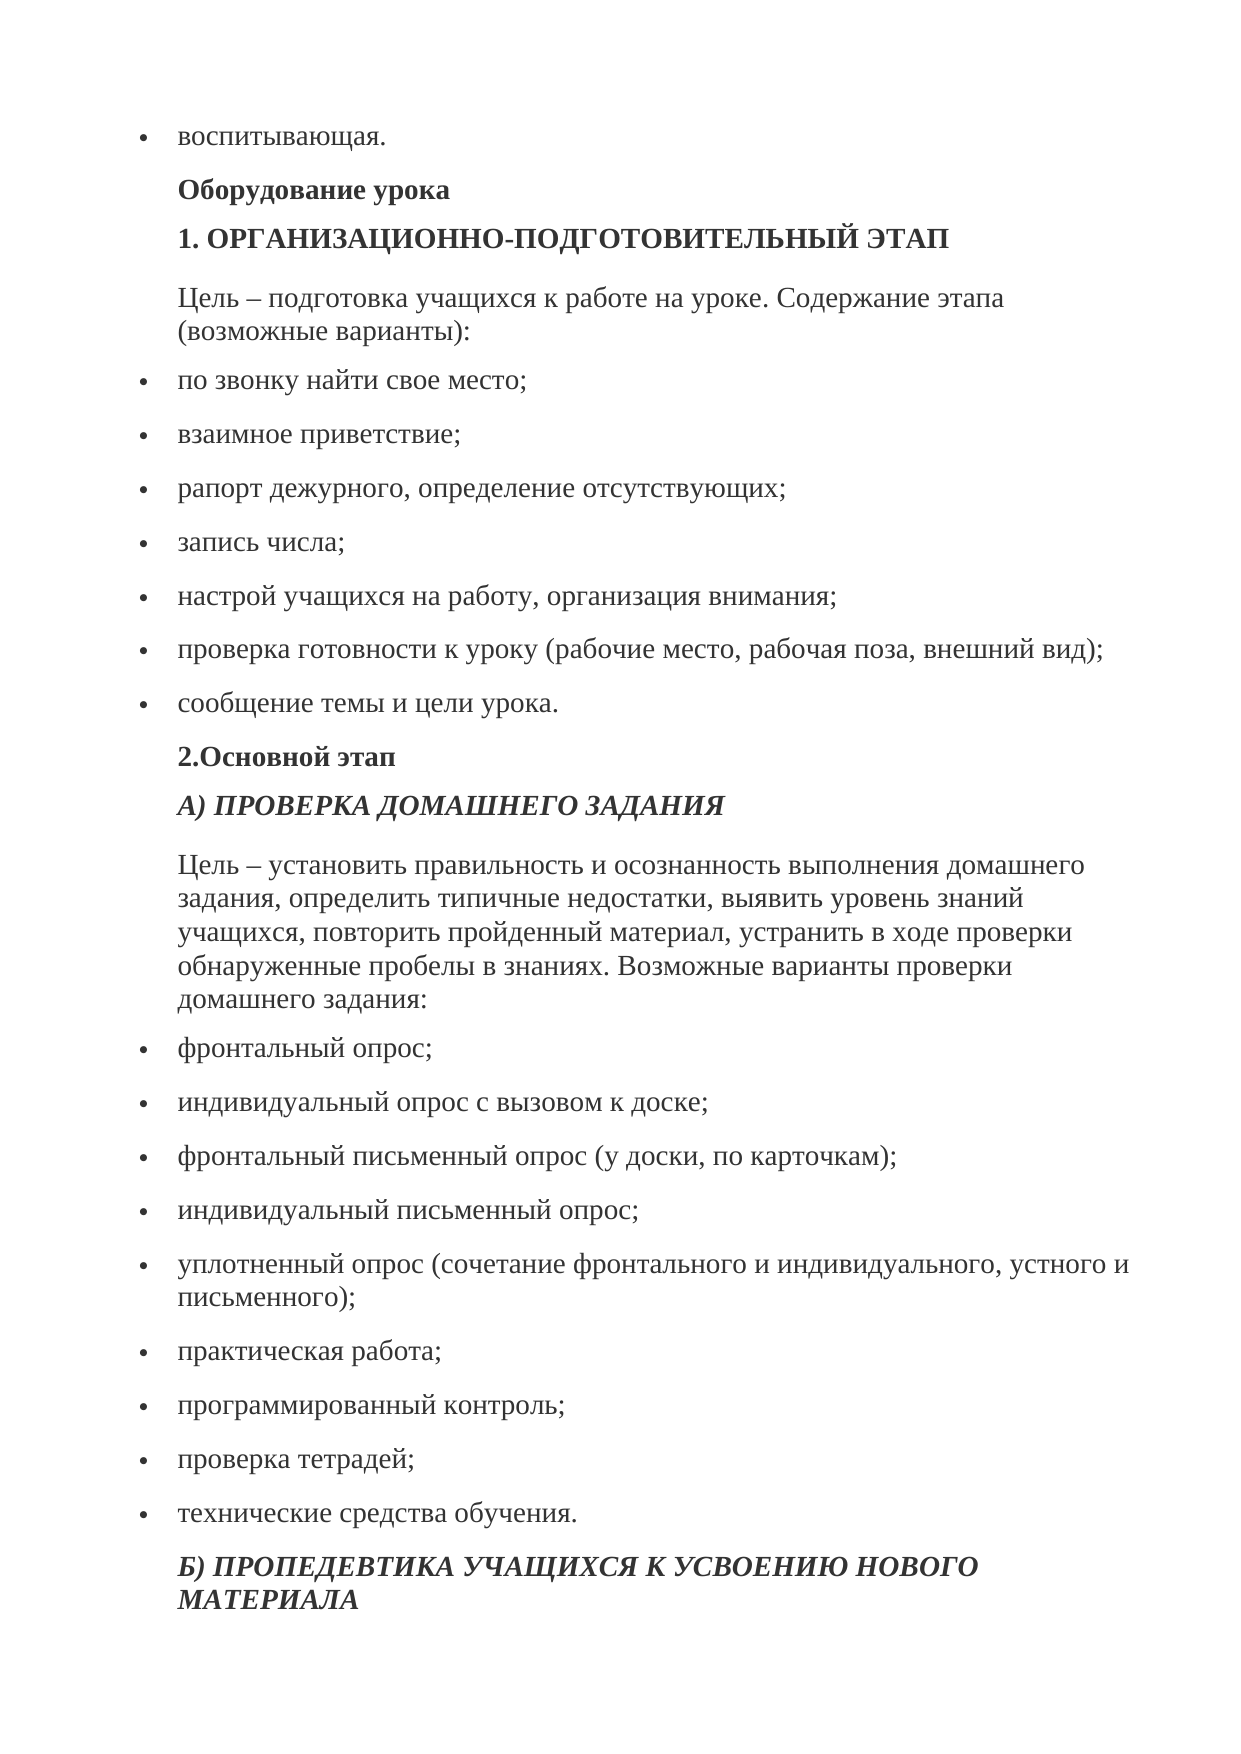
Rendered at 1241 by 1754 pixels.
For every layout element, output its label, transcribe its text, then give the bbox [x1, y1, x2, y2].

list проверка готовности к уроку (рабочие место, рабочая поза, внешний вид); [140, 632, 1152, 665]
list индивидуальный опрос с вызовом к доске; [140, 1084, 1152, 1118]
text Цель – подготовка учащихся к работе на уроке. Содержание этапа (возможные варианты): [177, 280, 1152, 347]
list взаимное приветствие; [140, 416, 1152, 450]
text 1. ОРГАНИЗАЦИОННО-ПОДГОТОВИТЕЛЬНЫЙ ЭТАП [177, 221, 1152, 255]
list запись числа; [140, 524, 1152, 557]
list по звонку найти свое место; [140, 362, 1152, 396]
list программированный контроль; [140, 1387, 1152, 1421]
text А) ПРОВЕРКА ДОМАШНЕГО ЗАДАНИЯ [177, 788, 1152, 822]
list настрой учащихся на работу, организация внимания; [140, 578, 1152, 611]
list воспитывающая. [140, 118, 1152, 152]
text Цель – установить правильность и осознанность выполнения домашнего задания, определить типичные недостатки, выявить уровень знаний учащихся, повторить пройденный материал, устранить в ходе проверки обнаруженные пробелы в знаниях. Возможные варианты проверки домашнего задания: [177, 847, 1152, 1015]
list сообщение темы и цели урока. [140, 686, 1152, 719]
text 2.Основной этап [177, 739, 1152, 773]
list фронтальный опрос; [140, 1030, 1152, 1064]
text Б) ПРОПЕДЕВТИКА УЧАЩИХСЯ К УСВОЕНИЮ НОВОГО МАТЕРИАЛА [177, 1549, 1152, 1616]
text Оборудование урока [177, 172, 1152, 206]
list проверка тетрадей; [140, 1441, 1152, 1474]
list уплотненный опрос (сочетание фронтального и индивидуального, устного и письменного); [140, 1246, 1152, 1313]
list технические средства обучения. [140, 1495, 1152, 1528]
list практическая работа; [140, 1333, 1152, 1367]
list фронтальный письменный опрос (у доски, по карточкам); [140, 1138, 1152, 1172]
list индивидуальный письменный опрос; [140, 1192, 1152, 1226]
list рапорт дежурного, определение отсутствующих; [140, 470, 1152, 504]
